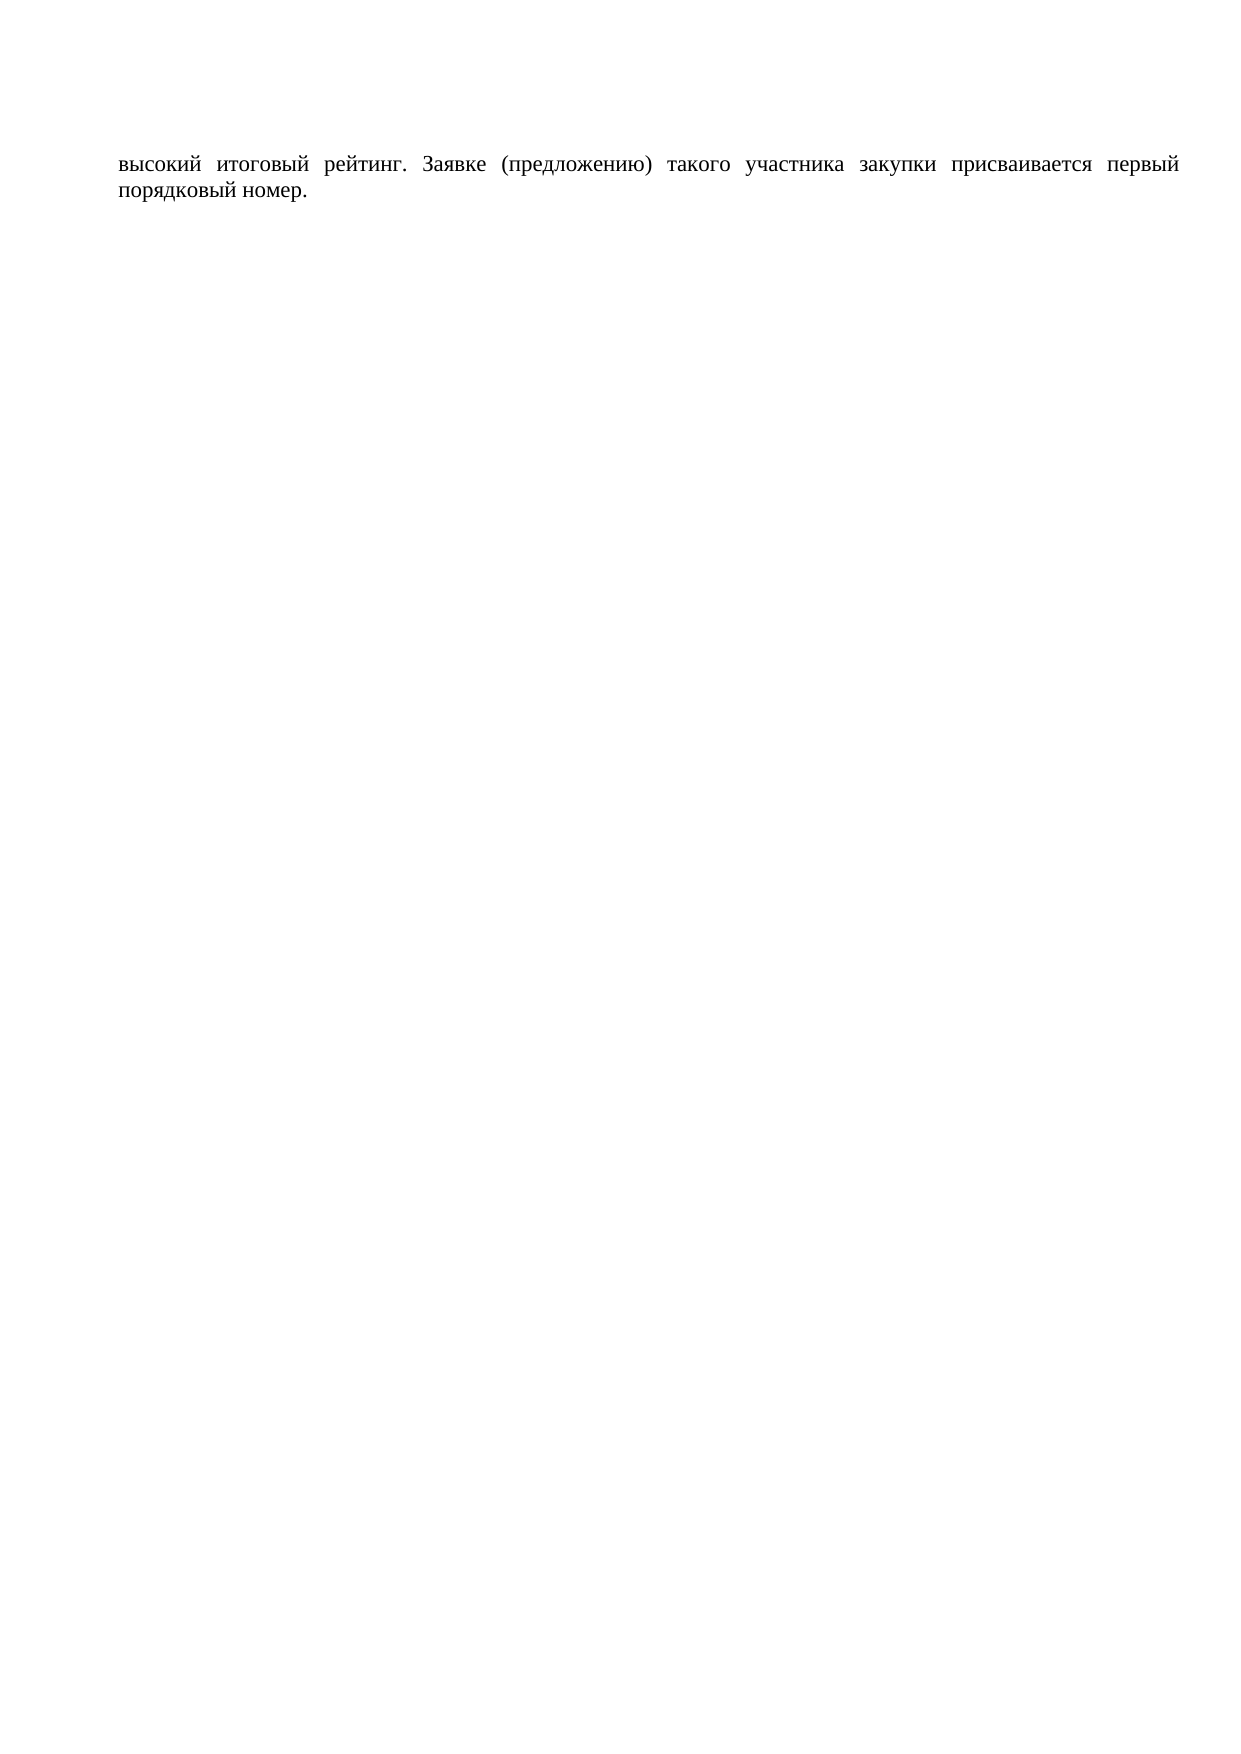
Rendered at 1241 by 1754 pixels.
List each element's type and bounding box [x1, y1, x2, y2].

text [118, 150, 1181, 203]
